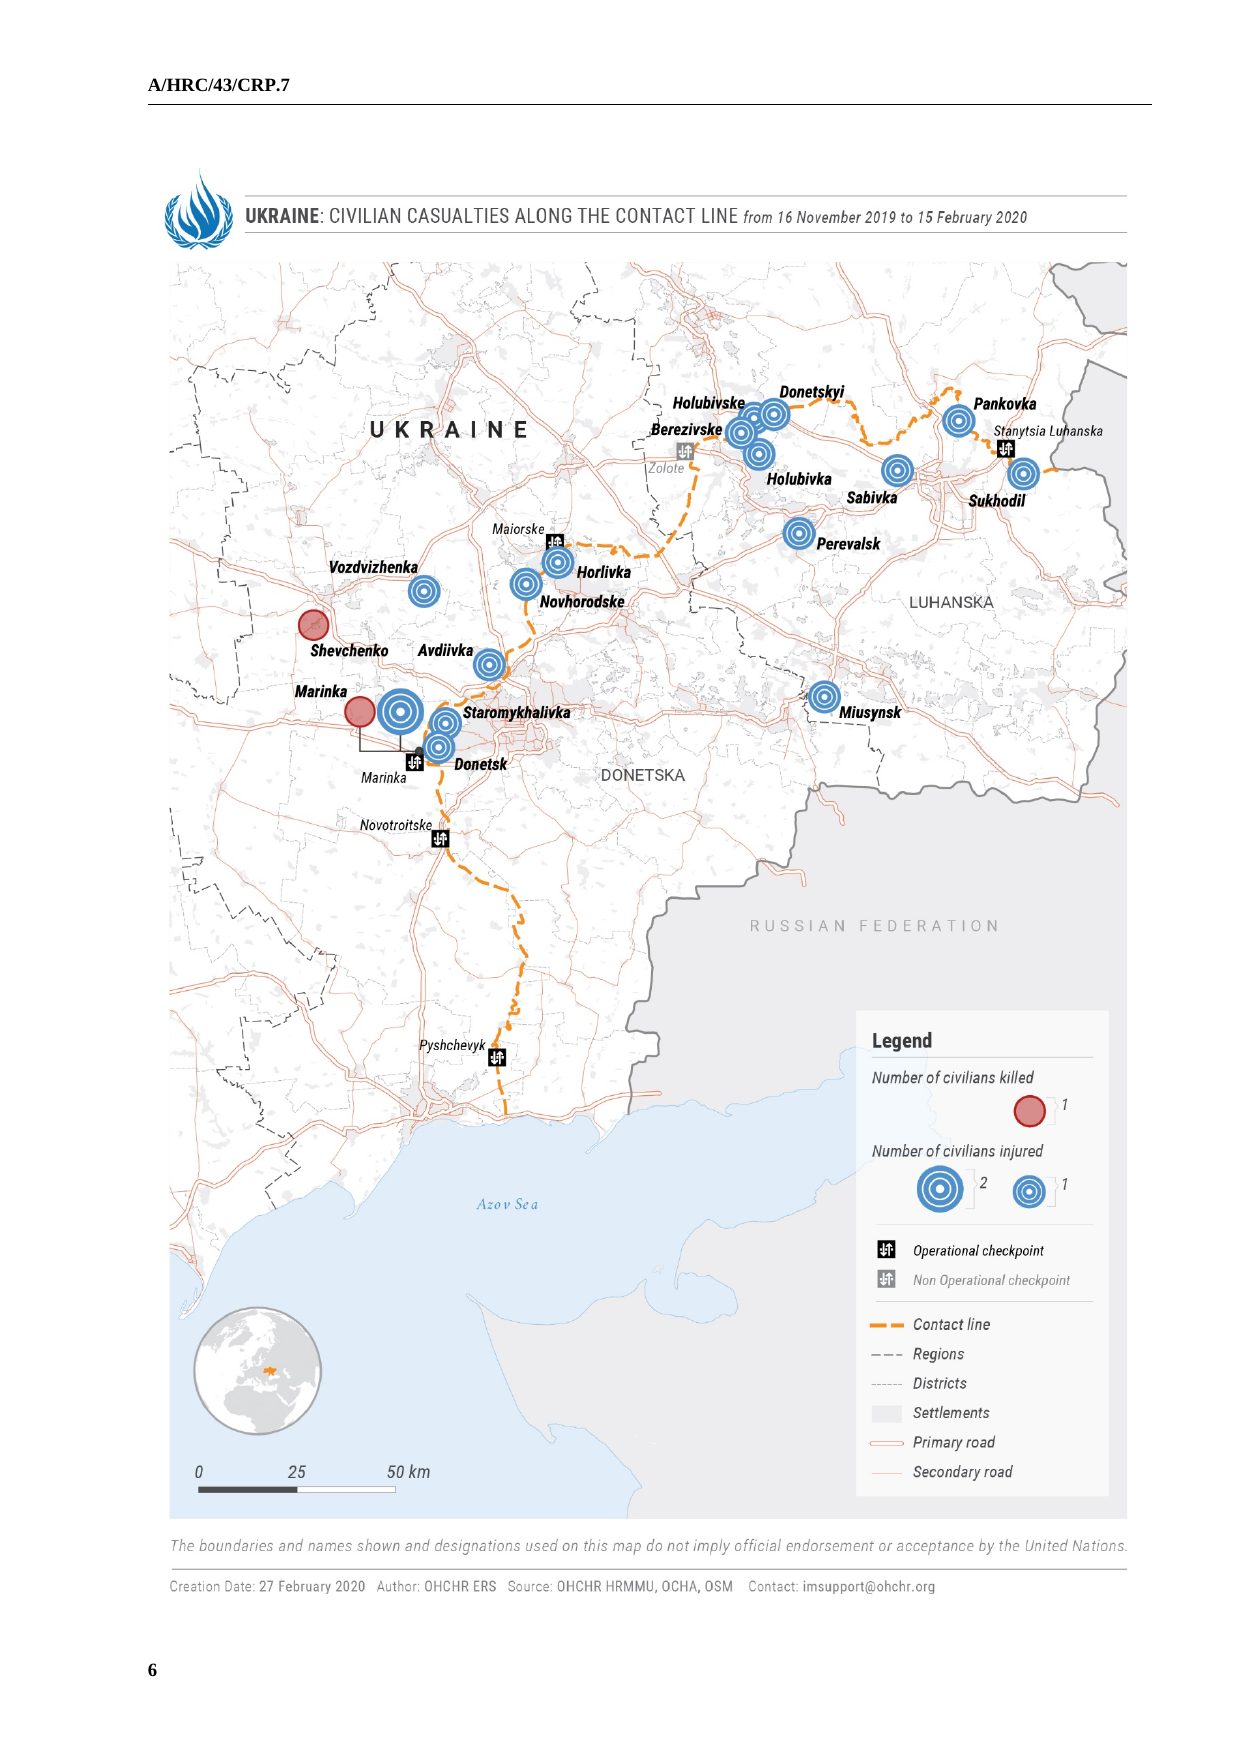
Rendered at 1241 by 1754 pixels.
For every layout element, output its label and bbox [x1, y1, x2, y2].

picture [147, 168, 1149, 1613]
